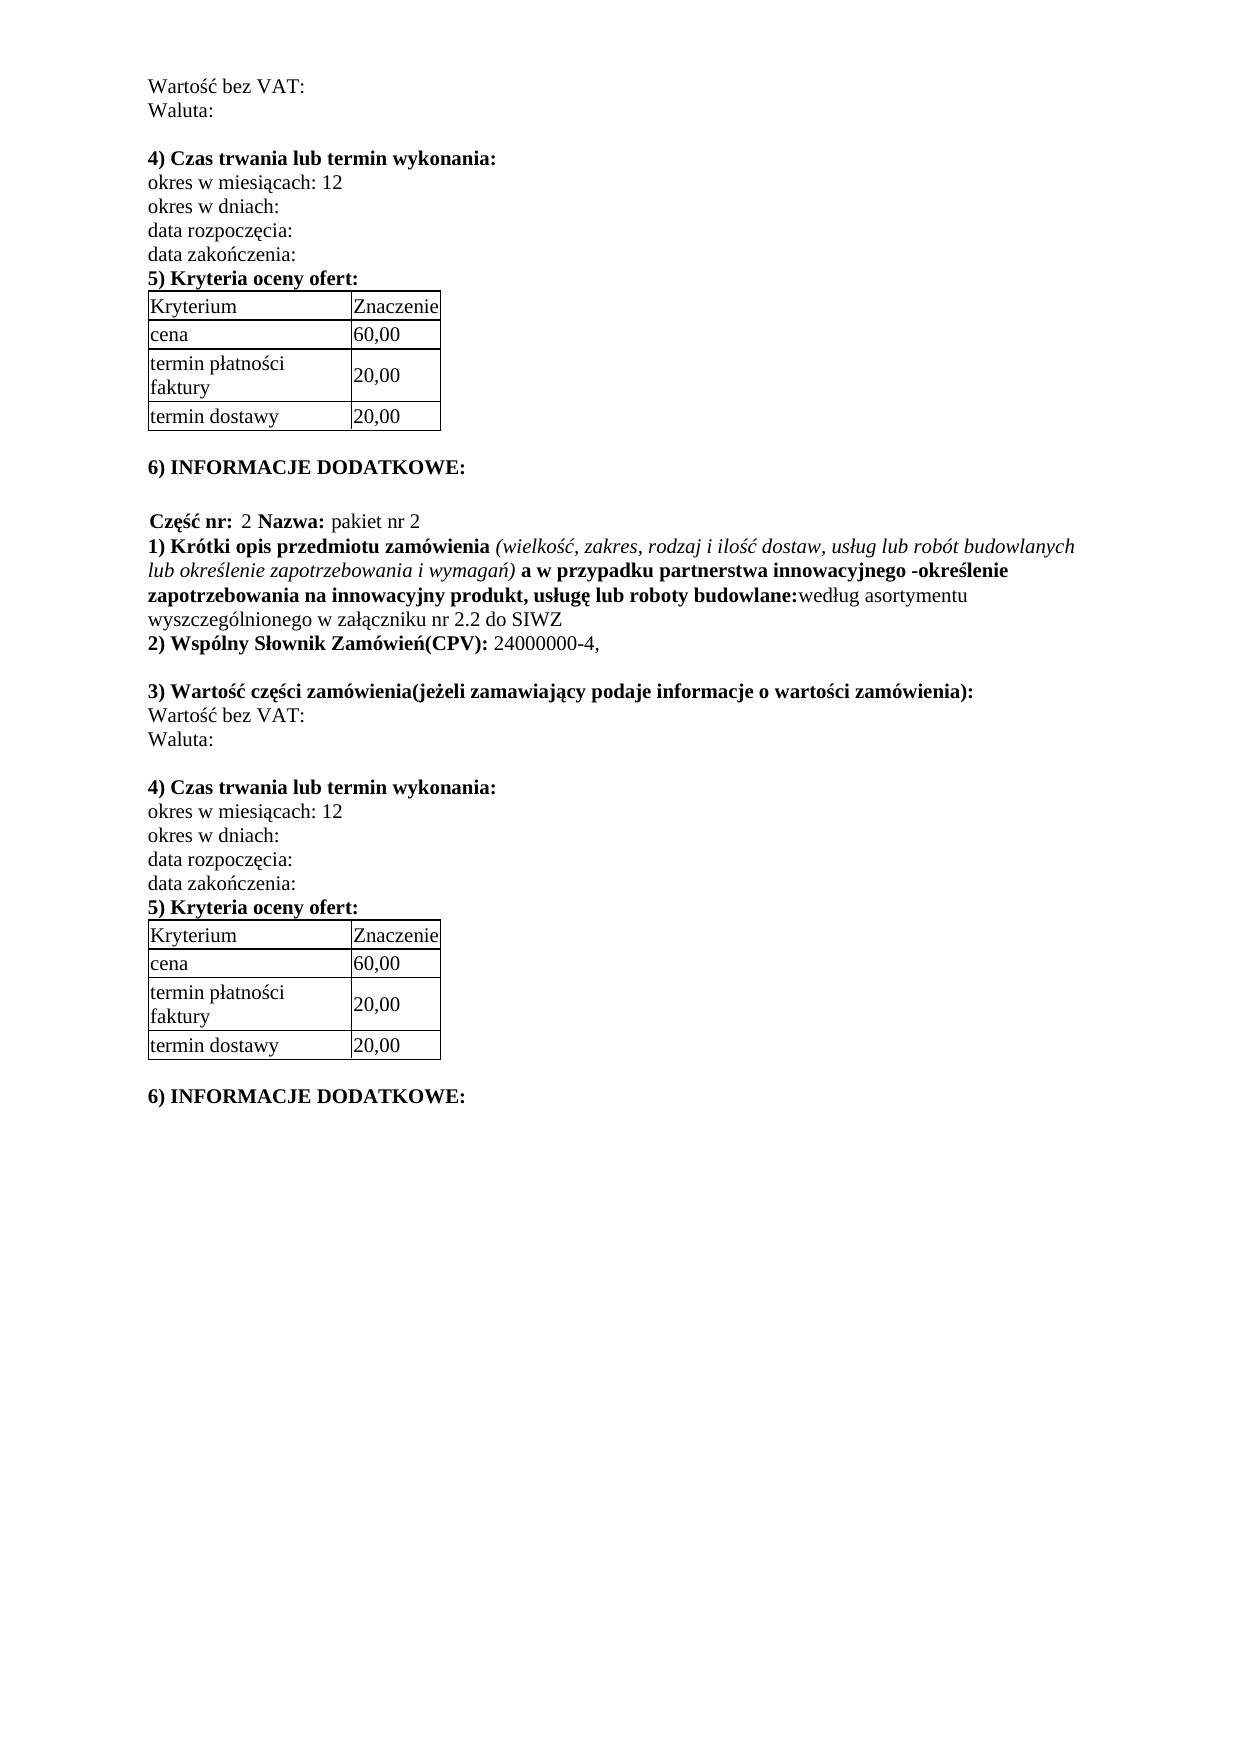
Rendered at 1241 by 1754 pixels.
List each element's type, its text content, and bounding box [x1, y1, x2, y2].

table_cell cena [149, 950, 351, 977]
table_header pakiet nr 2 [329, 507, 426, 534]
table_cell termin płatności faktury [149, 350, 351, 401]
text 6) INFORMACJE DODATKOWE: [148, 1060, 1093, 1136]
table_header 2 [239, 507, 256, 534]
text 1) Krótki opis przedmiotu zamówienia (wielkość, zakres, rodzaj i ilość dostaw, usług lub robót budowlanych lub określenie zapotrzebowania i wymagań) a w przypadku partnerstwa innowacyjnego -określenie zapotrzebowania na innowacyjny produkt, usługę lub roboty budowlane:według asortymentu wyszczególnionego w załączniku nr 2.2 do SIWZ 2) Wspólny Słownik Zamówień(CPV): 24000000-4, 3) Wartość części zamówienia(jeżeli zamawiający podaje informacje o wartości zamówienia): Wartość bez VAT: Waluta: 4) Czas trwania lub termin wykonania: okres w miesiącach: 12 okres w dniach: data rozpoczęcia: data zakończenia: 5) Kryteria oceny ofert: [148, 534, 1093, 919]
table_cell termin płatności faktury [149, 978, 351, 1030]
table_header Znaczenie [352, 292, 440, 319]
table_header Kryterium [149, 292, 351, 319]
table_cell 20,00 [352, 402, 440, 429]
table_cell 20,00 [352, 350, 440, 401]
table_header Część nr: [148, 507, 239, 534]
table_cell termin dostawy [149, 402, 351, 429]
table_cell 20,00 [352, 1031, 440, 1058]
table_cell 20,00 [352, 978, 440, 1030]
table_cell cena [149, 321, 351, 348]
table_cell termin dostawy [149, 1031, 351, 1058]
text 6) INFORMACJE DODATKOWE: [148, 431, 1093, 507]
table_header Nazwa: [256, 507, 329, 534]
table_header Kryterium [149, 921, 351, 948]
table_header Znaczenie [352, 921, 440, 948]
table_cell 60,00 [352, 321, 440, 348]
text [148, 74, 1093, 290]
table_cell 60,00 [352, 950, 440, 977]
